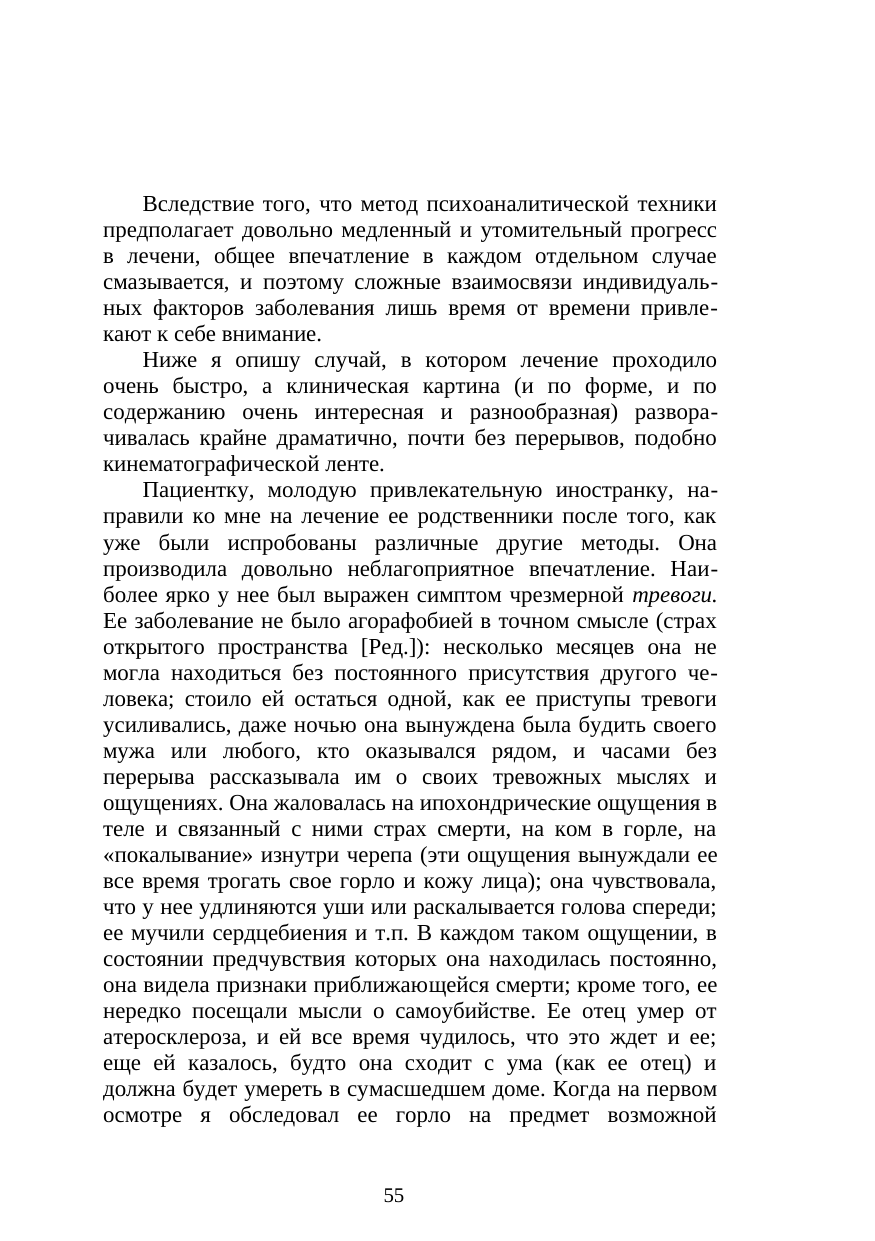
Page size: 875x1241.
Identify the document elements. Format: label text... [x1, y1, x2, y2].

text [103, 477, 718, 1128]
text Ниже я опишу случай, в котором лечение проходило очень быстро, а клиническая картина (и по форме, и по содержанию очень интересная и разнообразная) разворачивалась крайне драматично, почти без перерывов, подобно кинематографической ленте. [103, 347, 718, 477]
text Вследствие того, что метод психоаналитической техники предполагает довольно медленный и утомительный прогресс в лечени, общее впечатление в каждом отдельном случае смазывается, и поэтому сложные взаимосвязи индивидуальных факторов заболевания лишь время от времени привлекают к себе внимание. [103, 191, 718, 347]
